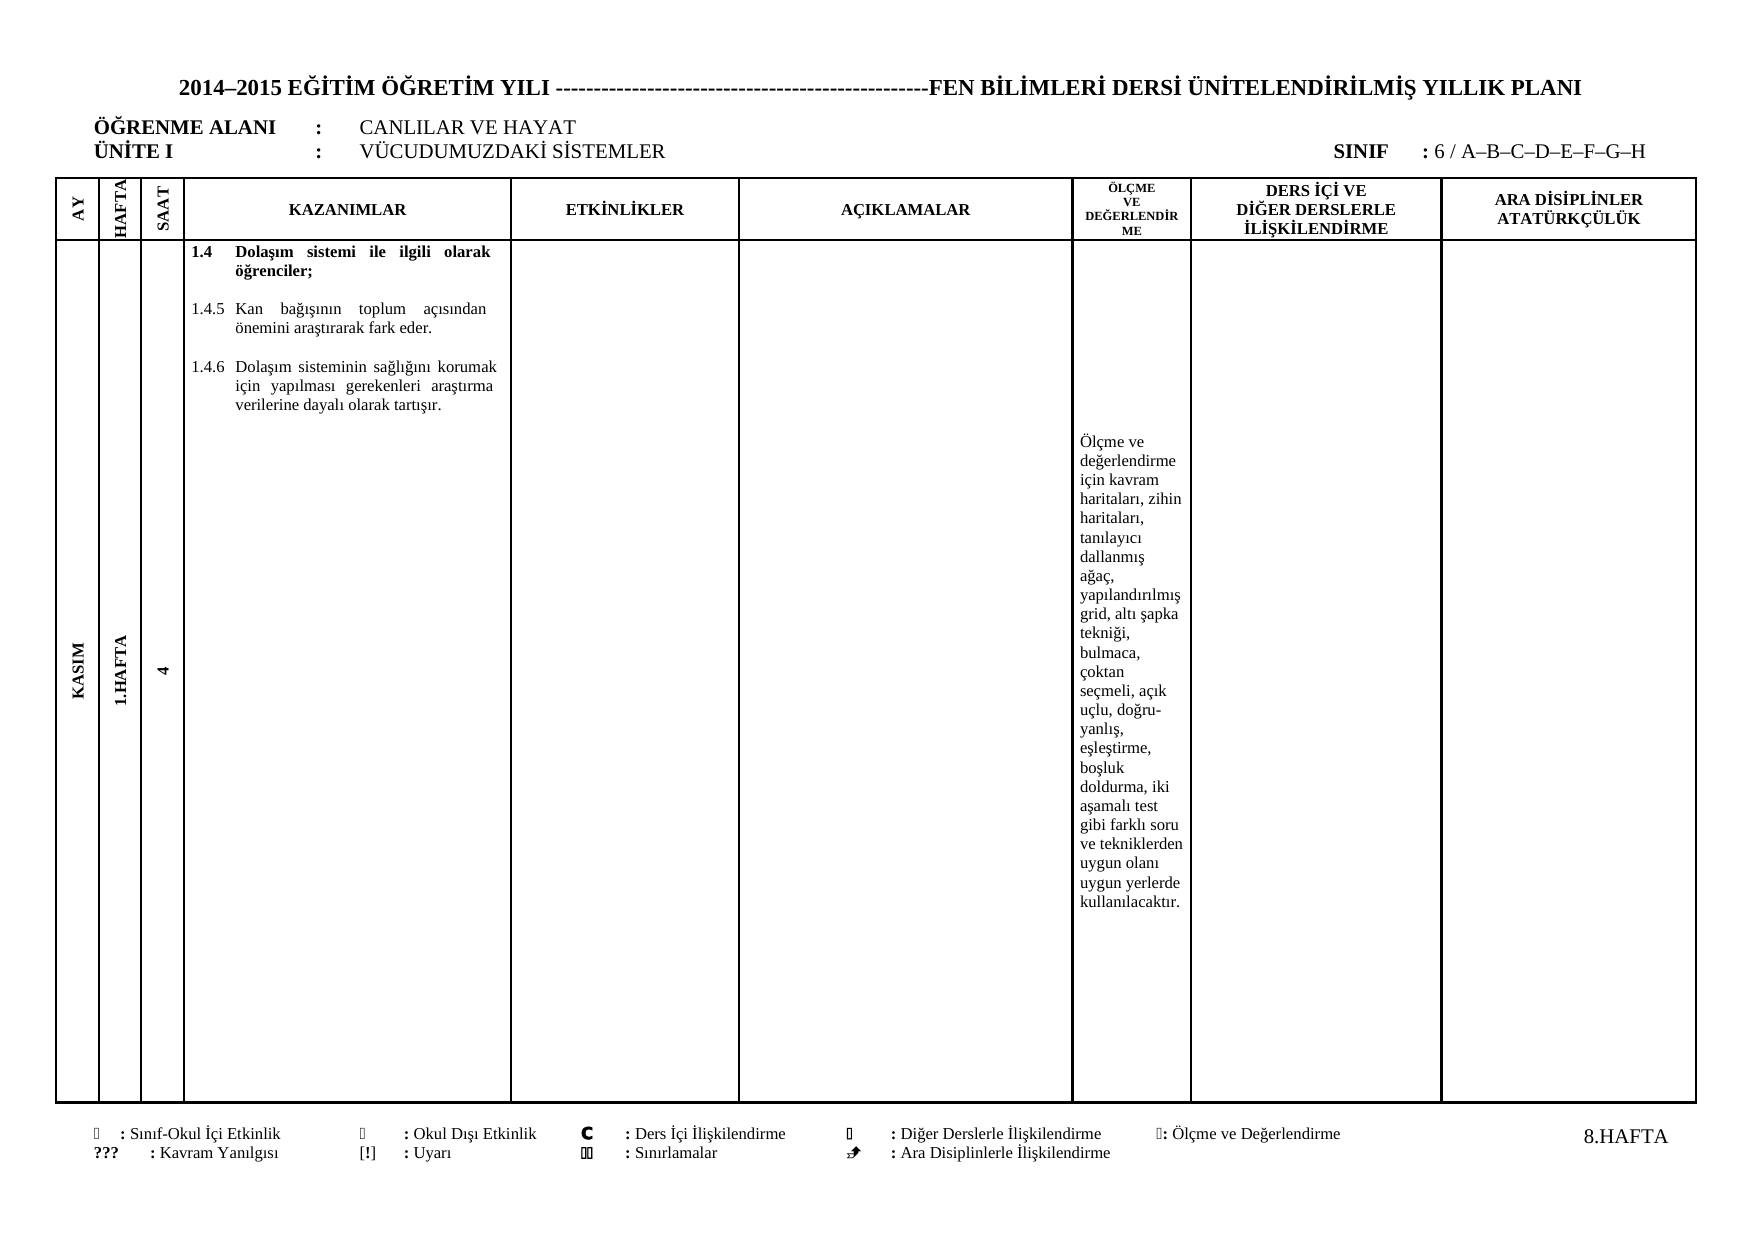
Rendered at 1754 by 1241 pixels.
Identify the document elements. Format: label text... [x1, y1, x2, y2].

table_header AY [57, 179, 98, 239]
text ÜNİTE I : VÜCUDUMUZDAKİ SİSTEMLER SINIF : 6 / A–B–C–D–E–F–G–H [94, 139, 1669, 163]
table_cell 4 [142, 241, 183, 1101]
table_header DERS İÇİ VE DİĞER DERSLERLE İLİŞKİLENDİRME [1192, 179, 1440, 239]
table_cell 1.HAFTA [100, 241, 140, 1101]
table_header HAFTA [100, 179, 140, 239]
table_header ETKİNLİKLER [512, 179, 738, 239]
table_header AÇIKLAMALAR [740, 179, 1071, 239]
table_cell 1.4 Dolaşım sistemi ile ilgili olarak öğrenciler; 1.4.5 Kan bağışının toplum açısından önemini araştırarak fark eder. 1.4.6 Dolaşım sisteminin sağlığını korumak için yapılması gerekenleri araştırma verilerine dayalı olarak tartışır. [185, 241, 510, 1101]
table_header ÖLÇME VE DEĞERLENDİRME [1074, 179, 1190, 239]
table_cell KASIM [57, 241, 98, 1101]
table_cell [1443, 241, 1695, 1101]
text ÖĞRENME ALANI : CANLILAR VE HAYAT [94, 114, 1669, 139]
table_header ARA DİSİPLİNLER ATATÜRKÇÜLÜK [1443, 179, 1695, 239]
table_header SAAT [142, 179, 183, 239]
table_cell [512, 241, 738, 1101]
table_header KAZANIMLAR [185, 179, 510, 239]
table_cell [740, 241, 1071, 1101]
table_cell [1192, 241, 1440, 1101]
